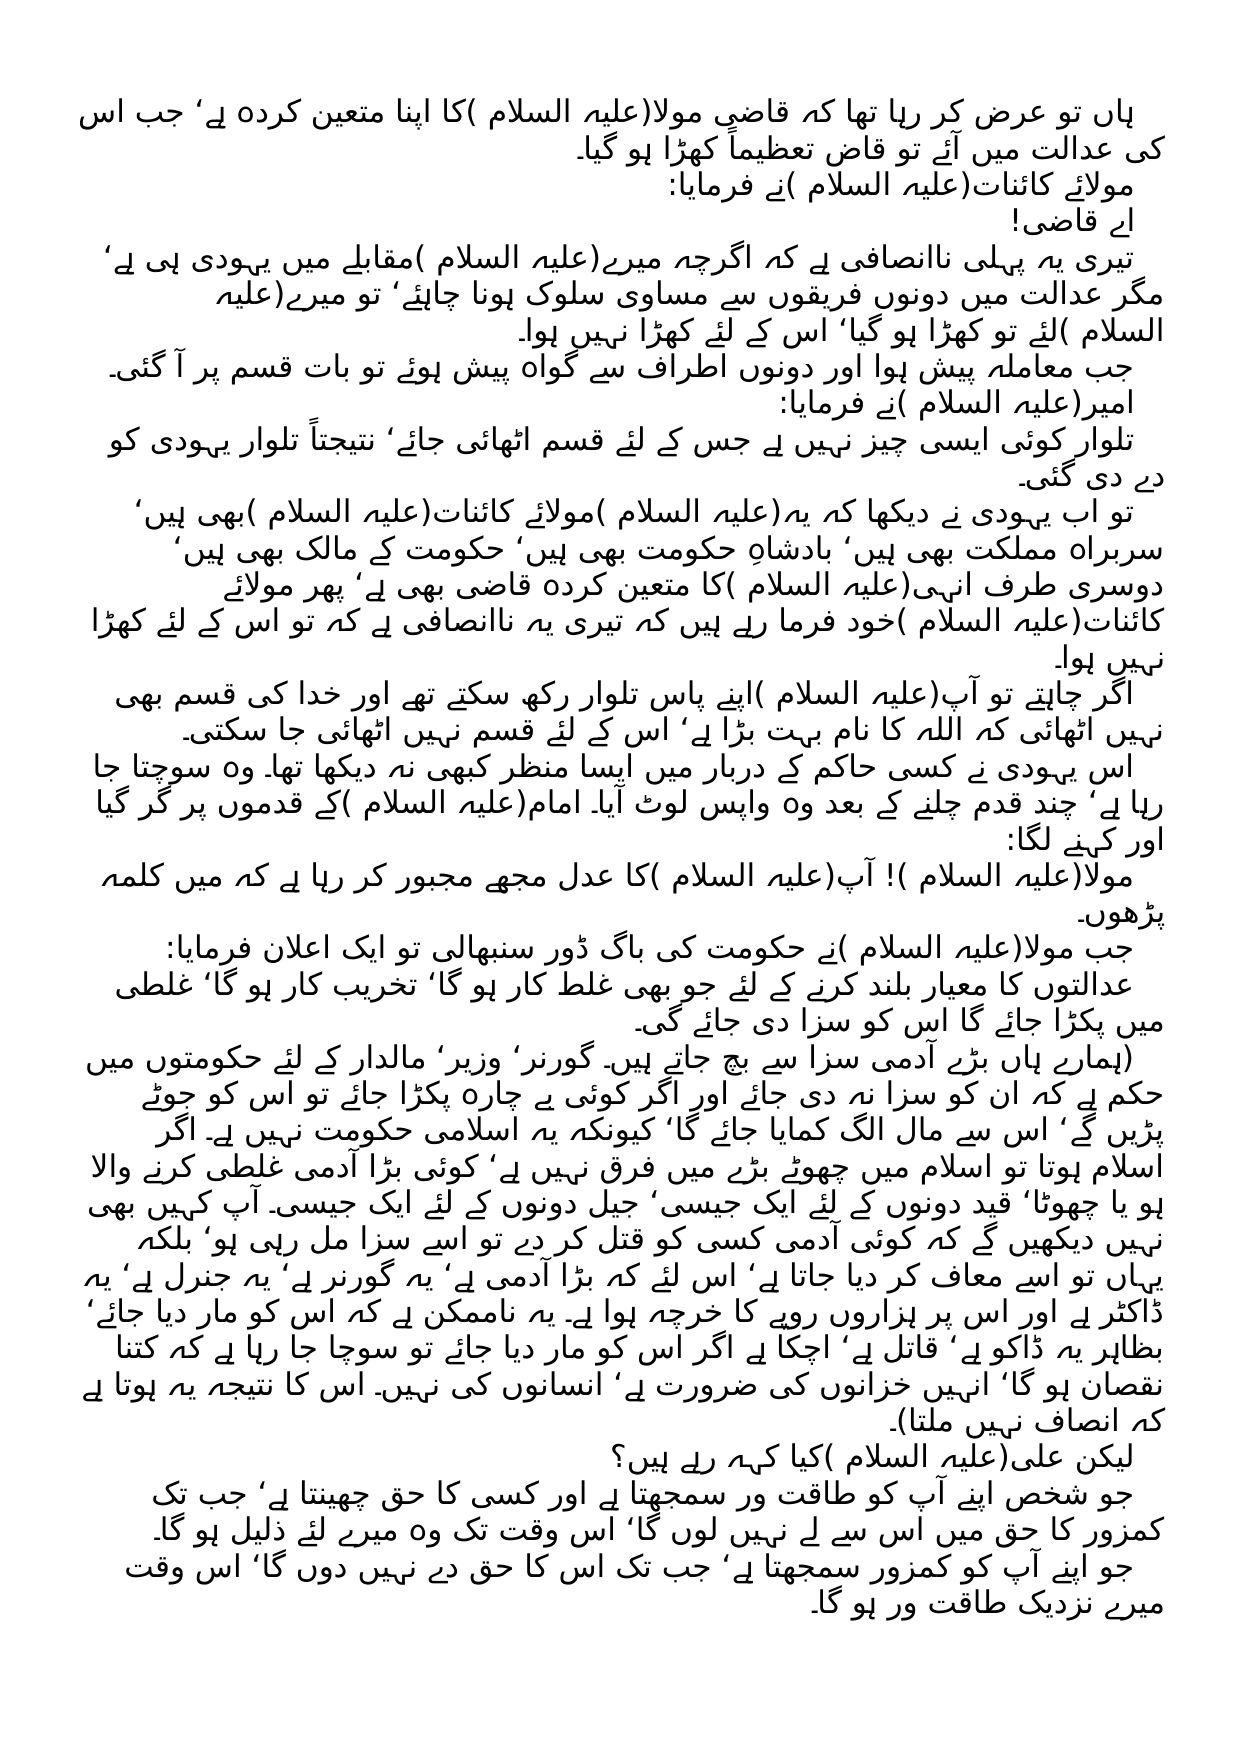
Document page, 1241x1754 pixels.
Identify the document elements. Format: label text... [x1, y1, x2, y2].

text عدالتوں کا معیار بلند کرنے کے لئے جو بھی غلط کار ہو گا‘ تخریب کار ہو گا‘ غلطی میں پکڑا جائے گا اس کو سزا دی جائے گی۔ [75, 966, 1165, 1039]
text تلوار کوئی ایسی چیز نہیں ہے جس کے لئے قسم اٹھائی جائے‘ نتیجتاً تلوار یہودی کو دے دی گئی۔ [75, 421, 1165, 494]
text اس یہودی نے کسی حاکم کے دربار میں ایسا منظر کبھی نہ دیکھا تھا۔ وہ سوچتا جا رہا ہے‘ چند قدم چلنے کے بعد وہ واپس لوٹ آیا۔ امام(علیہ السلام )کے قدموں پر گر گیا اور کہنے لگا: [75, 748, 1165, 857]
text لیکن علی(علیہ السلام )کیا کہہ رہے ہیں؟ [75, 1439, 1165, 1475]
text تیری یہ پہلی ناانصافی ہے کہ اگرچہ میرے(علیہ السلام )مقابلے میں یہودی ہی ہے‘ مگر عدالت میں دونوں فریقوں سے مساوی سلوک ہونا چاہئے‘ تو میرے(علیہ السلام )لئے تو کھڑا ہو گیا‘ اس کے لئے کھڑا نہیں ہوا۔ [75, 239, 1165, 348]
text مولائے کائنات(علیہ السلام )نے فرمایا: [75, 166, 1165, 203]
text جب مولا(علیہ السلام )نے حکومت کی باگ ڈور سنبھالی تو ایک اعلان فرمایا: [75, 930, 1165, 966]
text (ہمارے ہاں بڑے آدمی سزا سے بچ جاتے ہیں۔ گورنر‘ وزیر‘ مالدار کے لئے حکومتوں میں حکم ہے کہ ان کو سزا نہ دی جائے اور اگر کوئی بے چارہ پکڑا جائے تو اس کو جوٹے پڑیں گے‘ اس سے مال الگ کمایا جائے گا‘ کیونکہ یہ اسلامی حکومت نہیں ہے۔ اگر اسلام ہوتا تو اسلام میں چھوٹے بڑے میں فرق نہیں ہے‘ کوئی بڑا آدمی غلطی کرنے والا ہو یا چھوٹا‘ قید دونوں کے لئے ایک جیسی‘ جیل دونوں کے لئے ایک جیسی۔ آپ کہیں بھی نہیں دیکھیں گے کہ کوئی آدمی کسی کو قتل کر دے تو اسے سزا مل رہی ہو‘ بلکہ یہاں تو اسے معاف کر دیا جاتا ہے‘ اس لئے کہ بڑا آدمی ہے‘ یہ گورنر ہے‘ یہ جنرل ہے‘ یہ ڈاکٹر ہے اور اس پر ہزاروں روپے کا خرچہ ہوا ہے۔ یہ ناممکن ہے کہ اس کو مار دیا جائے‘ بظاہر یہ ڈاکو ہے‘ قاتل ہے‘ اچکا ہے اگر اس کو مار دیا جائے تو سوچا جا رہا ہے کہ کتنا نقصان ہو گا‘ انہیں خزانوں کی ضرورت ہے‘ انسانوں کی نہیں۔ اس کا نتیجہ یہ ہوتا ہے کہ انصاف نہیں ملتا)۔ [75, 1039, 1165, 1439]
text اگر چاہتے تو آپ(علیہ السلام )اپنے پاس تلوار رکھ سکتے تھے اور خدا کی قسم بھی نہیں اٹھائی کہ اللہ کا نام بہت بڑا ہے‘ اس کے لئے قسم نہیں اٹھائی جا سکتی۔ [75, 675, 1165, 748]
text جو اپنے آپ کو کمزور سمجھتا ہے‘ جب تک اس کا حق دے نہیں دوں گا‘ اس وقت میرے نزدیک طاقت ور ہو گا۔ [75, 1548, 1165, 1621]
text تو اب یہودی نے دیکھا کہ یہ(علیہ السلام )مولائے کائنات(علیہ السلام )بھی ہیں‘ سربراہ مملکت بھی ہیں‘ بادشاہِ حکومت بھی ہیں‘ حکومت کے مالک بھی ہیں‘ دوسری طرف انہی(علیہ السلام )کا متعین کردہ قاضی بھی ہے‘ پھر مولائے کائنات(علیہ السلام )خود فرما رہے ہیں کہ تیری یہ ناانصافی ہے کہ تو اس کے لئے کھڑا نہیں ہوا۔ [75, 494, 1165, 675]
text امیر(علیہ السلام )نے فرمایا: [75, 384, 1165, 421]
text جو شخص اپنے آپ کو طاقت ور سمجھتا ہے اور کسی کا حق چھینتا ہے‘ جب تک کمزور کا حق میں اس سے لے نہیں لوں گا‘ اس وقت تک وہ میرے لئے ذلیل ہو گا۔ [75, 1475, 1165, 1548]
text مولا(علیہ السلام )! آپ(علیہ السلام )کا عدل مجھے مجبور کر رہا ہے کہ میں کلمہ پڑھوں۔ [75, 857, 1165, 930]
text جب معاملہ پیش ہوا اور دونوں اطراف سے گواہ پیش ہوئے تو بات قسم پر آ گئی۔ [75, 348, 1165, 384]
text ہاں تو عرض کر رہا تھا کہ قاضی مولا(علیہ السلام )کا اپنا متعین کردہ ہے‘ جب اس کی عدالت میں آئے تو قاض تعظیماً کھڑا ہو گیا۔ [75, 94, 1165, 166]
text اے قاضی! [75, 203, 1165, 239]
